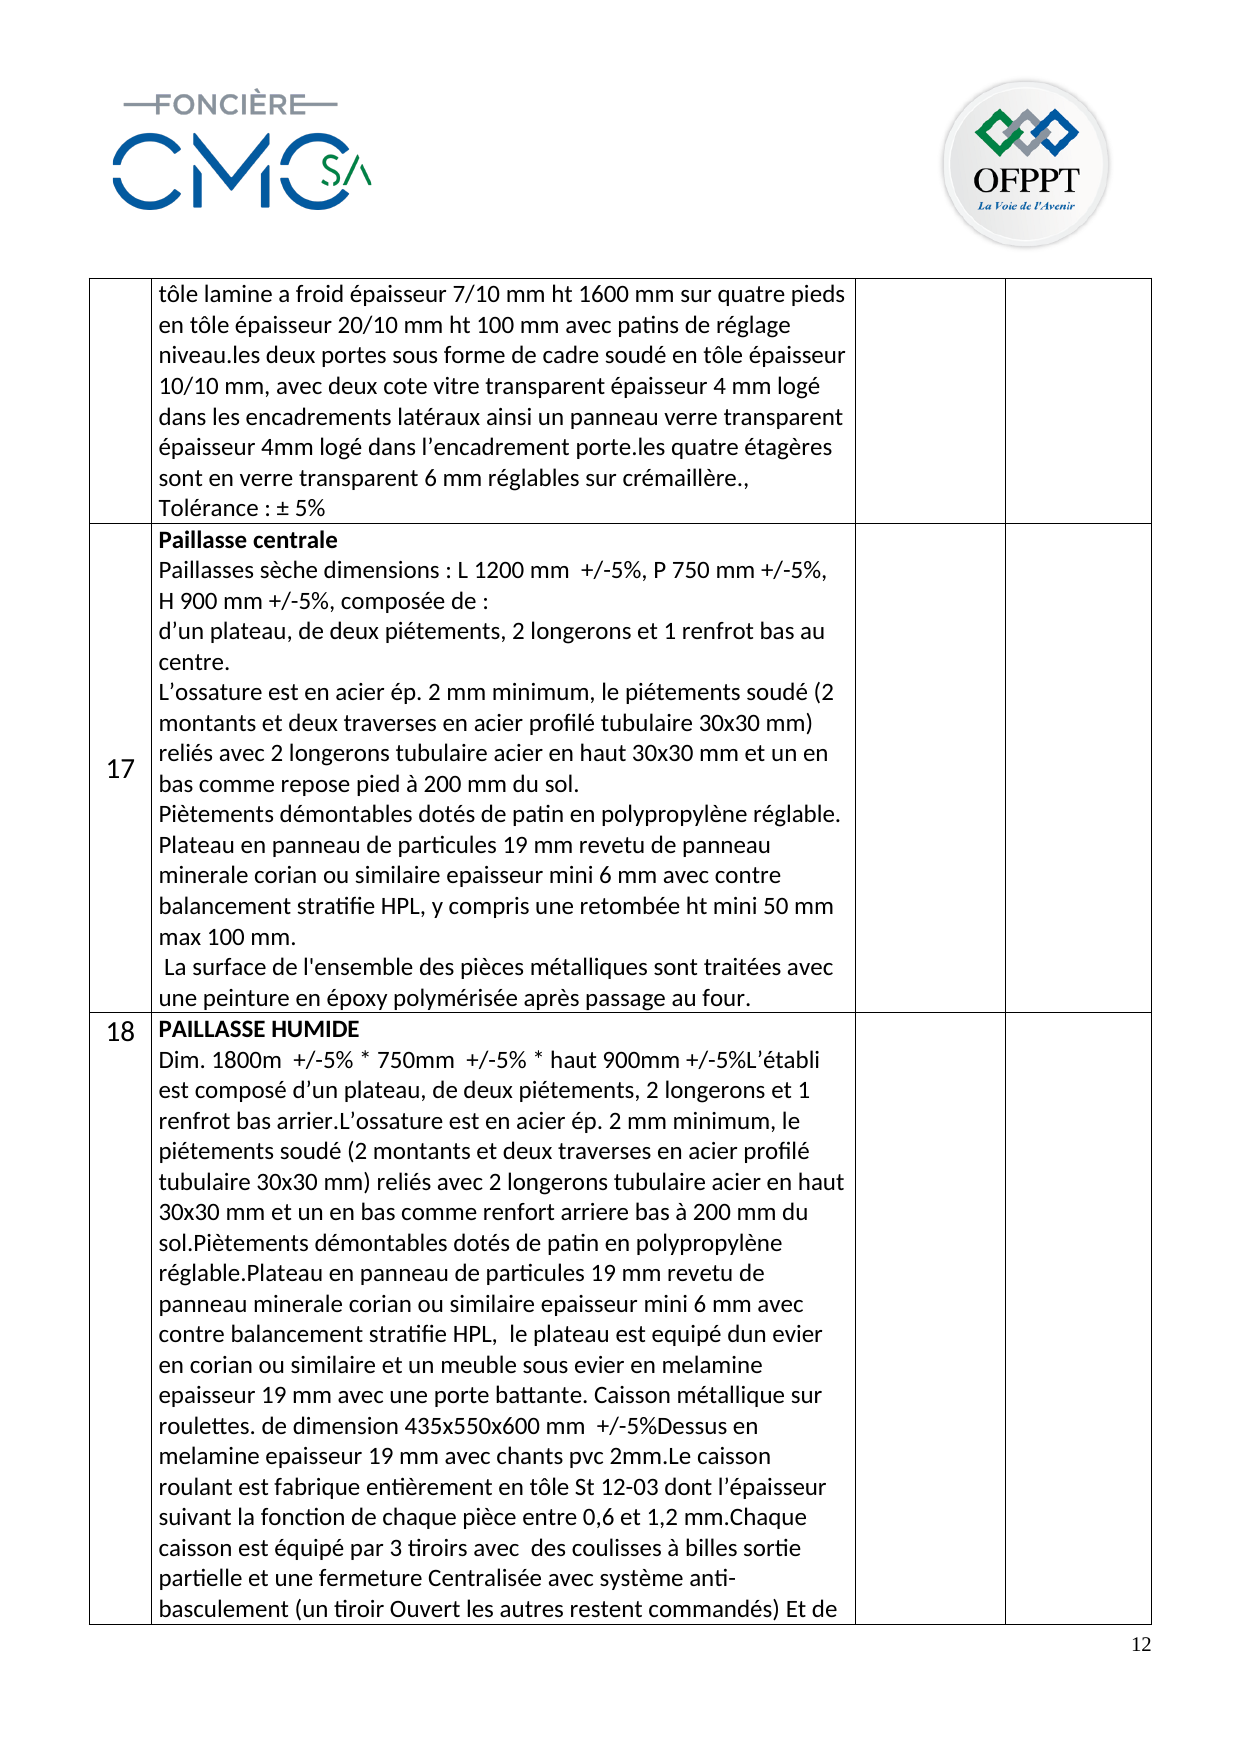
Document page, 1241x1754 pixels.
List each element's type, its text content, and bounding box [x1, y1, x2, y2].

table_cell [1006, 1013, 1151, 1624]
table_cell [856, 1013, 1005, 1624]
table_cell Paillasse centrale Paillasses sèche dimensions : L 1200 mm +/-5%, P 750 mm +/-5%, H 900 mm +/-5%, composée de : d’un plateau, de deux piétements, 2 longerons et 1 renfrot bas au centre. L’ossature est en acier ép. 2 mm minimum, le piétements soudé (2 montants et deux traverses en acier profilé tubulaire 30x30 mm) reliés avec 2 longerons tubulaire acier en haut 30x30 mm et un en bas comme repose pied à 200 mm du sol. Piètements démontables dotés de patin en polypropylène réglable. Plateau en panneau de particules 19 mm revetu de panneau minerale corian ou similaire epaisseur mini 6 mm avec contre balancement stratifie HPL, y compris une retombée ht mini 50 mm max 100 mm. La surface de l'ensemble des pièces métalliques sont traitées avec une peinture en époxy polymérisée après passage au four. [152, 524, 855, 1012]
picture [112, 88, 372, 210]
table_cell [1006, 524, 1151, 1012]
table_cell [856, 279, 1005, 523]
table_cell [1006, 279, 1151, 523]
table_cell 18 [90, 1013, 151, 1624]
picture [935, 73, 1116, 254]
table_cell 16 [90, 279, 151, 523]
table_cell 17 [90, 524, 151, 1012]
table_cell [856, 524, 1005, 1012]
